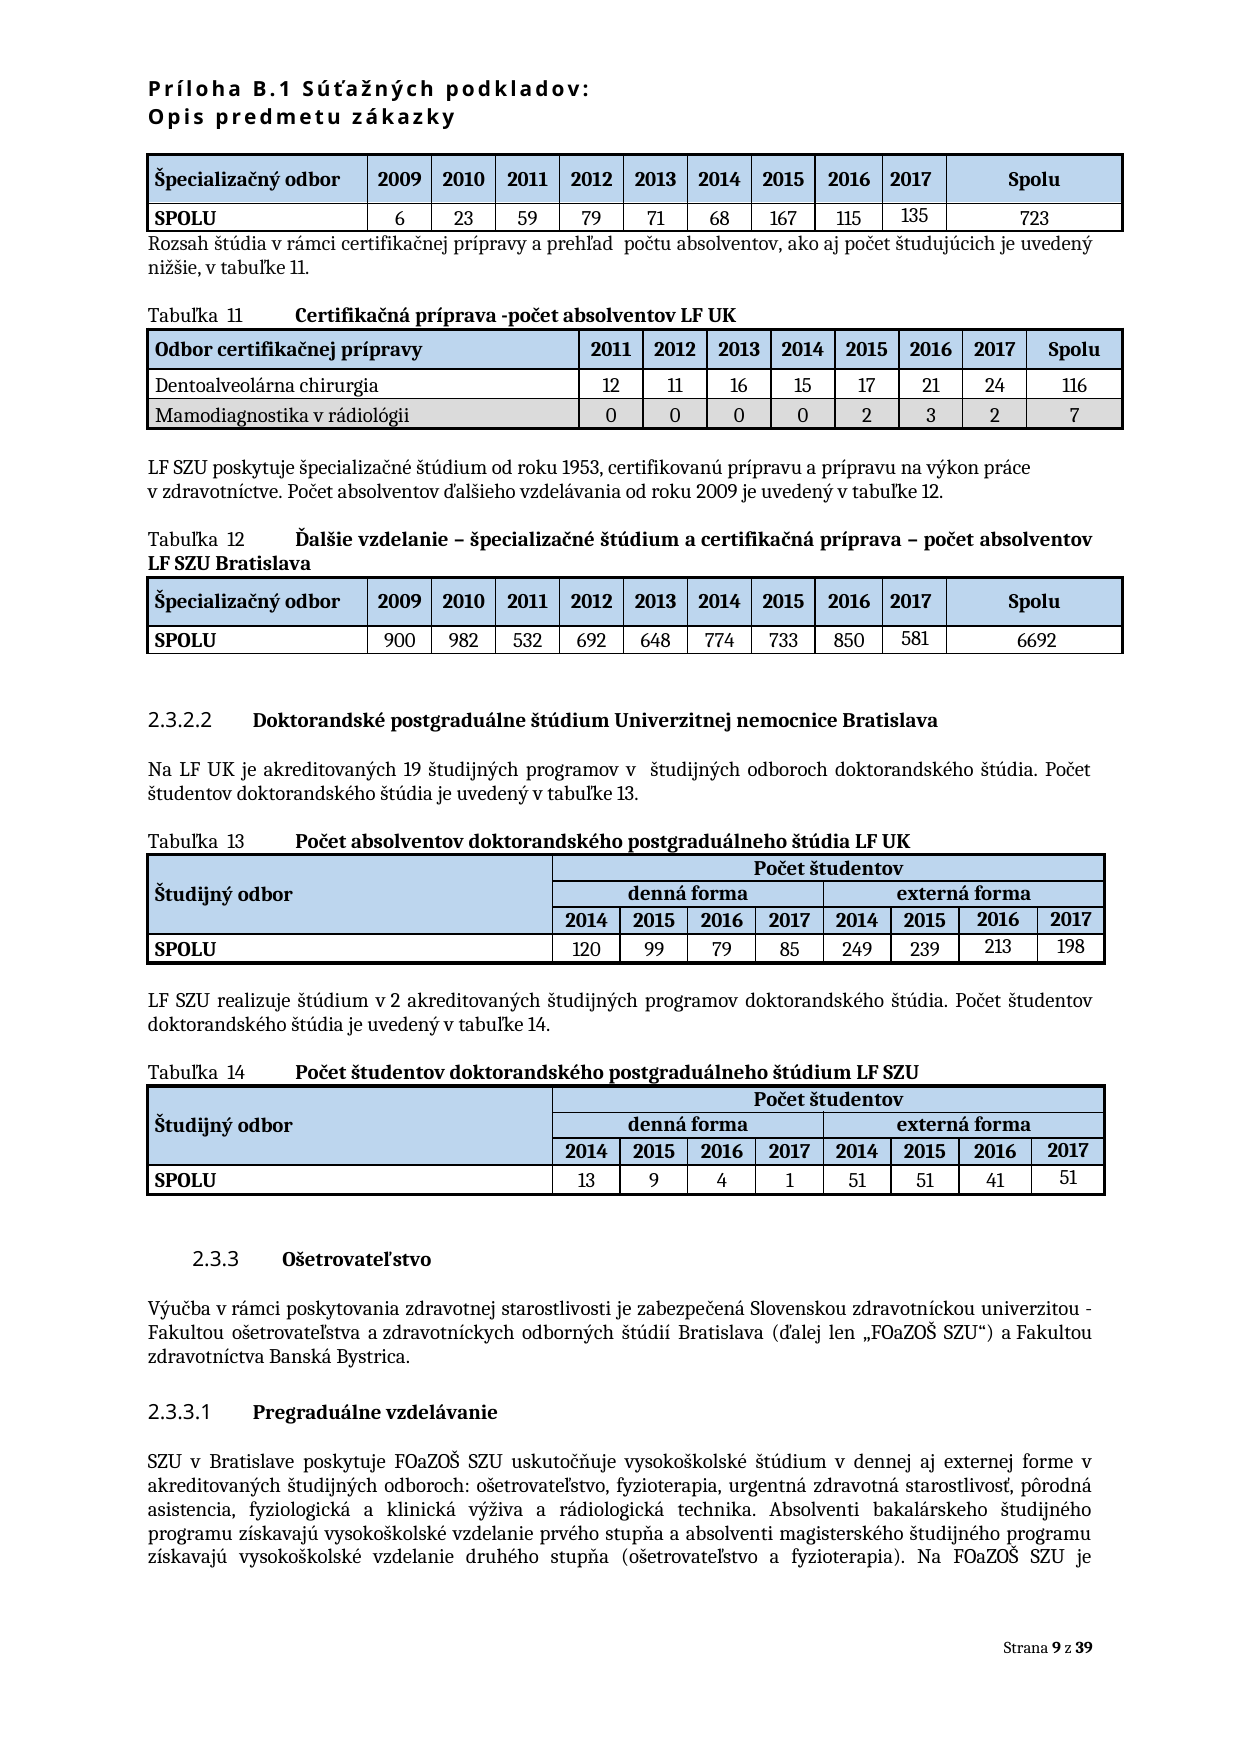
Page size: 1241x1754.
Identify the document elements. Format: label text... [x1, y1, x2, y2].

subtitle Doktorandské postgraduálne štúdium Univerzitnej nemocnice Bratislava [148, 705, 1093, 733]
table_header 2015 [752, 156, 814, 202]
table_cell 51 [824, 1166, 890, 1192]
text Tabuľka 13 Počet absolventov doktorandského postgraduálneho štúdia LF UK [148, 829, 1093, 853]
table_cell 198 [1038, 935, 1103, 961]
table_cell 581 [883, 627, 946, 653]
table_cell 723 [947, 204, 1121, 230]
text Tabuľka 12 Ďalšie vzdelanie – špecializačné štúdium a certifikačná príprava – počet absolventov LF SZU Bratislava [148, 528, 1093, 576]
table_header 2013 [624, 156, 687, 202]
table_cell 99 [621, 935, 687, 961]
table_cell 239 [892, 935, 958, 961]
table_cell 23 [432, 204, 495, 230]
table_cell 2014 [553, 908, 619, 933]
table_cell 2016 [688, 1139, 755, 1164]
table_cell 12 [580, 370, 642, 398]
table_cell 648 [624, 627, 687, 653]
table_header 2011 [496, 156, 559, 202]
text Tabuľka 14 Počet študentov doktorandského postgraduálneho štúdium LF SZU [148, 1060, 1093, 1084]
table_cell SPOLU [149, 1166, 552, 1192]
table_cell 2015 [892, 1139, 958, 1164]
table_cell 2017 [1038, 908, 1103, 933]
table_cell 71 [624, 204, 687, 230]
table_header 2013 [624, 579, 687, 625]
table_cell SPOLU [149, 935, 552, 961]
table_cell 2015 [621, 908, 687, 933]
table_header 2015 [752, 579, 814, 625]
table_cell SPOLU [149, 204, 367, 230]
table_cell 2017 [756, 908, 823, 933]
table_cell 2016 [688, 908, 755, 933]
table_header 2011 [580, 331, 642, 368]
table_header Špecializačný odbor [149, 579, 367, 625]
table_header Študijný odbor [149, 1088, 552, 1164]
table_cell 249 [824, 935, 890, 961]
table_header 2013 [708, 331, 770, 368]
table_cell denná forma [553, 1113, 823, 1137]
table_header Študijný odbor [149, 856, 552, 933]
table_cell 6692 [947, 627, 1121, 653]
table_header 2014 [688, 156, 751, 202]
text LF SZU poskytuje špecializačné štúdium od roku 1953, certifikovanú prípravu a prípravu na výkon práce v zdravotníctve. Počet absolventov ďalšieho vzdelávania od roku 2009 je uvedený v tabuľke 12. [148, 456, 1093, 504]
table_header 2010 [432, 579, 495, 625]
table_cell 2016 [960, 908, 1037, 933]
table_cell 213 [960, 935, 1037, 961]
table_header Odbor certifikačnej prípravy [149, 331, 578, 368]
table_cell 2 [963, 399, 1026, 427]
table_header 2011 [496, 579, 559, 625]
table_cell 6 [368, 204, 431, 230]
table_cell 0 [772, 399, 834, 427]
table_cell 2 [836, 399, 898, 427]
table_header Spolu [1027, 331, 1121, 368]
table_header 2016 [900, 331, 962, 368]
table_cell 79 [560, 204, 623, 230]
table_cell 2014 [553, 1139, 619, 1164]
text Rozsah štúdia v rámci certifikačnej prípravy a prehľad počtu absolventov, ako aj počet študujúcich je uvedený nižšie, v tabuľke 11. [148, 232, 1093, 280]
table_cell 733 [752, 627, 814, 653]
table_cell 0 [644, 399, 706, 427]
table_header Špecializačný odbor [149, 156, 367, 202]
table_cell 774 [688, 627, 751, 653]
table_header 2012 [560, 579, 623, 625]
table_header 2015 [836, 331, 898, 368]
table_cell 532 [496, 627, 559, 653]
table_cell 850 [816, 627, 882, 653]
table_header 2014 [688, 579, 751, 625]
table_cell denná forma [553, 882, 823, 906]
table_cell 24 [963, 370, 1026, 398]
table_cell 2015 [892, 908, 958, 933]
table_cell 85 [756, 935, 823, 961]
table_cell 692 [560, 627, 623, 653]
table_cell 68 [688, 204, 751, 230]
table_cell 135 [883, 204, 946, 230]
table_cell 2014 [824, 1139, 890, 1164]
table_cell 120 [553, 935, 619, 961]
table_cell 2014 [824, 908, 890, 933]
table_cell 59 [496, 204, 559, 230]
table_header 2016 [816, 579, 882, 625]
text LF SZU realizuje štúdium v 2 akreditovaných študijných programov doktorandského štúdia. Počet študentov doktorandského štúdia je uvedený v tabuľke 14. [148, 988, 1093, 1036]
table_header 2012 [560, 156, 623, 202]
table_cell 982 [432, 627, 495, 653]
table_cell 116 [1027, 370, 1121, 398]
table_cell 21 [900, 370, 962, 398]
table_cell 17 [836, 370, 898, 398]
table_cell Dentoalveolárna chirurgia [149, 370, 578, 398]
table_cell 0 [708, 399, 770, 427]
table_header 2014 [772, 331, 834, 368]
table_cell 900 [368, 627, 431, 653]
table_header 2017 [883, 156, 946, 202]
table_cell 51 [892, 1166, 958, 1192]
table_cell 7 [1027, 399, 1121, 427]
table_cell 2015 [621, 1139, 687, 1164]
table_header 2010 [432, 156, 495, 202]
table_header 2016 [816, 156, 882, 202]
text Výučba v rámci poskytovania zdravotnej starostlivosti je zabezpečená Slovenskou zdravotníckou univerzitou - Fakultou ošetrovateľstva a zdravotníckych odborných štúdií Bratislava (ďalej len „FOaZOŠ SZU“) a Fakultou zdravotníctva Banská Bystrica. [148, 1297, 1093, 1369]
table_cell 51 [1032, 1166, 1103, 1192]
table_cell 79 [688, 935, 755, 961]
table_cell 2017 [1032, 1139, 1103, 1164]
table_cell 0 [580, 399, 642, 427]
table_header Počet študentov [553, 1088, 1103, 1111]
table_cell 2016 [960, 1139, 1031, 1164]
text Na LF UK je akreditovaných 19 študijných programov v študijných odboroch doktorandského štúdia. Počet študentov doktorandského štúdia je uvedený v tabuľke 13. [148, 757, 1093, 805]
table_cell 13 [553, 1166, 619, 1192]
subtitle Pregraduálne vzdelávanie [148, 1397, 1093, 1425]
table_cell 15 [772, 370, 834, 398]
table_cell Mamodiagnostika v rádiológii [149, 399, 578, 427]
table_cell 41 [960, 1166, 1031, 1192]
table_cell 16 [708, 370, 770, 398]
table_cell 2017 [756, 1139, 823, 1164]
table_header Počet študentov [553, 856, 1103, 880]
table_header 2009 [368, 579, 431, 625]
table_header Spolu [947, 579, 1121, 625]
table_cell externá forma [824, 1113, 1103, 1137]
table_cell 4 [688, 1166, 755, 1192]
table_cell 11 [644, 370, 706, 398]
table_cell 167 [752, 204, 814, 230]
table_cell 115 [816, 204, 882, 230]
table_cell SPOLU [149, 627, 367, 653]
text Tabuľka 11 Certifikačná príprava -počet absolventov LF UK [148, 304, 1093, 328]
table_cell 1 [756, 1166, 823, 1192]
subtitle Ošetrovateľstvo [192, 1244, 1093, 1273]
table_header 2017 [963, 331, 1026, 368]
table_cell 3 [900, 399, 962, 427]
table_cell externá forma [824, 882, 1103, 906]
table_cell 9 [621, 1166, 687, 1192]
table_header 2009 [368, 156, 431, 202]
table_header 2012 [644, 331, 706, 368]
table_header 2017 [883, 579, 946, 625]
table_header Spolu [947, 156, 1121, 202]
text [148, 1449, 1093, 1569]
